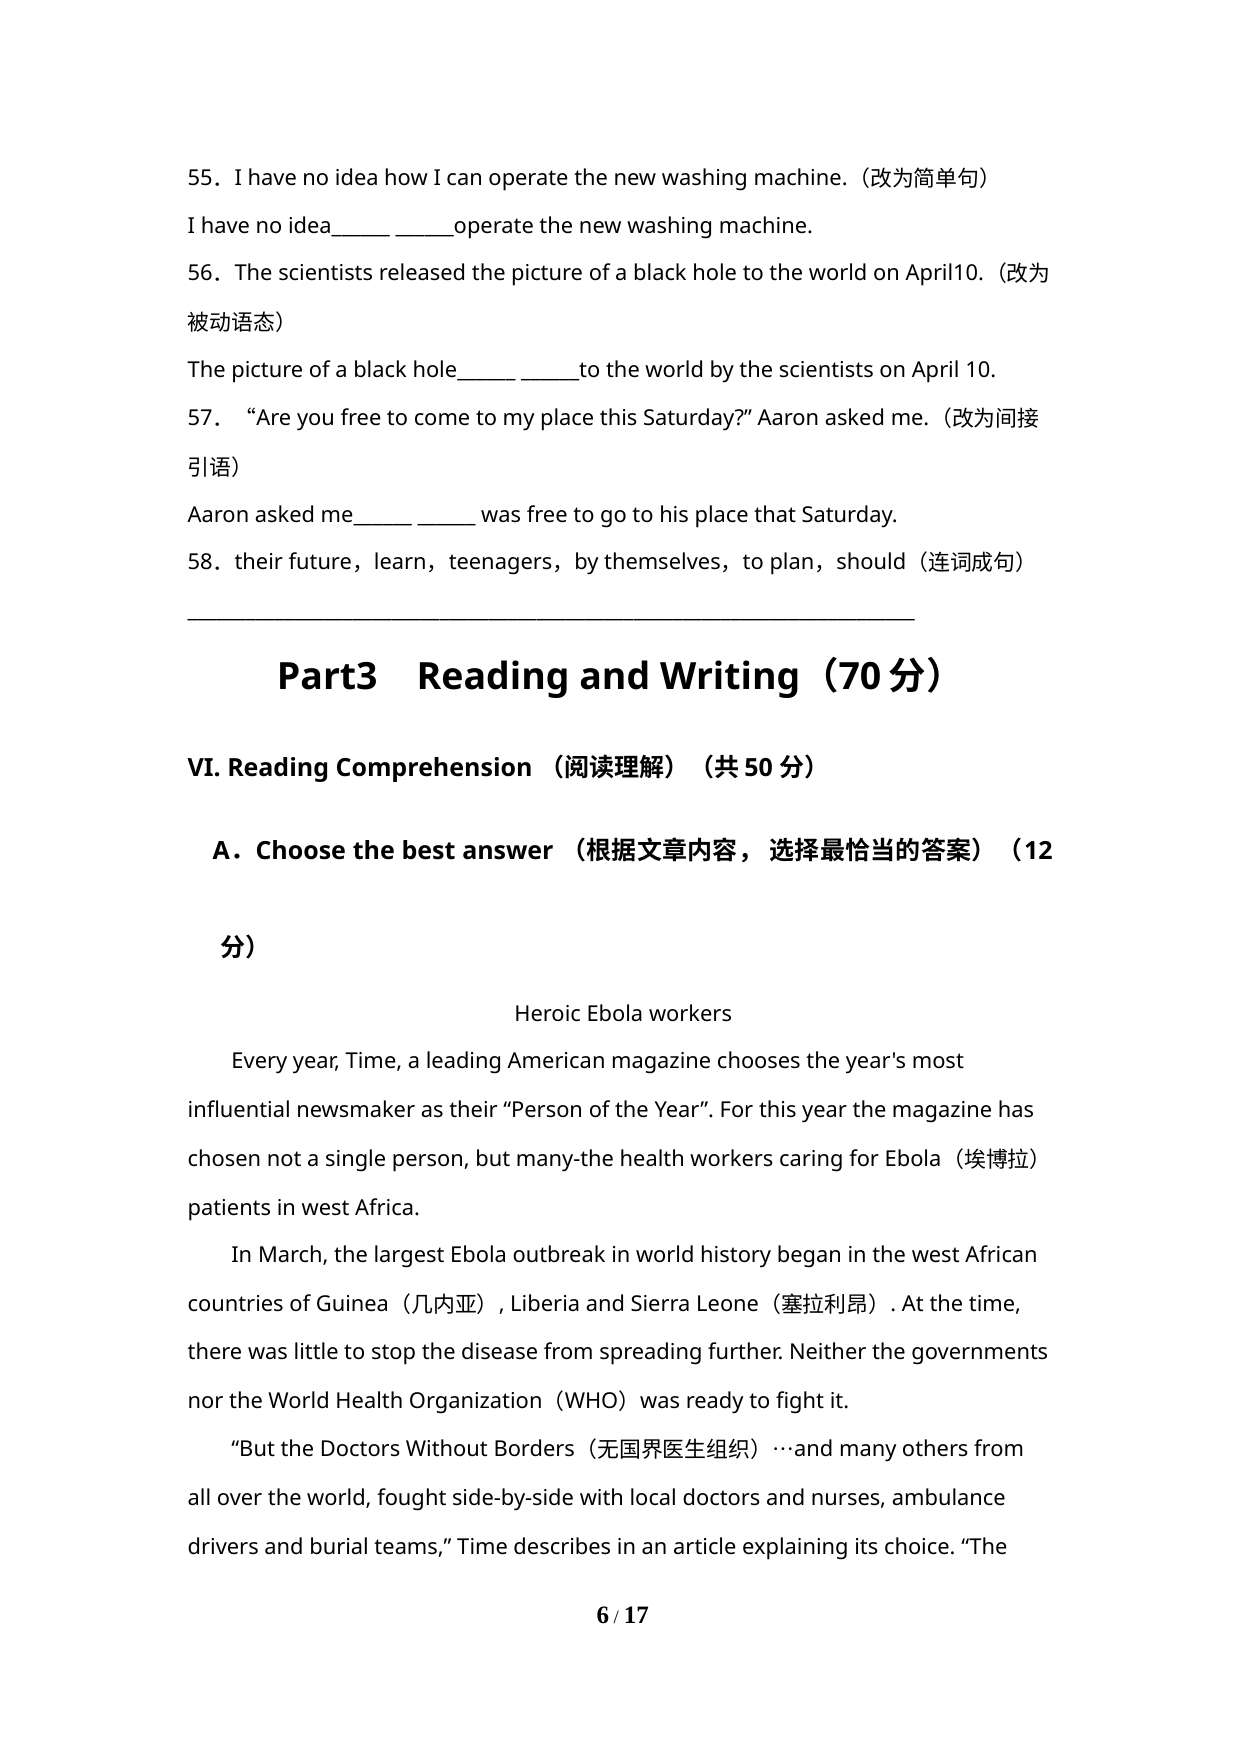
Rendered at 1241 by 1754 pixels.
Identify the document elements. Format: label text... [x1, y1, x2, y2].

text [187, 1432, 1053, 1562]
text A．Choose the best answer （根据文章内容， 选择最恰当的答案）（12分） [212, 816, 1053, 978]
text Aaron asked me______ ______ was free to go to his place that Saturday. [187, 497, 1053, 530]
text ___________________________________________________________________________ [187, 593, 1053, 626]
text Part3 Reading and Writing（70分） [187, 641, 1053, 706]
text The picture of a black hole______ ______to the world by the scientists on April 10. [187, 353, 1053, 385]
text In March, the largest Ebola outbreak in world history began in the west African countries of Guinea（几内亚）, Liberia and Sierra Leone（塞拉利昂）. At the time, there was little to stop the disease from spreading further. Neither the governments nor the World Health Organization（WHO）was ready to fight it. [187, 1237, 1053, 1416]
text 55．I have no idea how I can operate the new washing machine.（改为简单句） [187, 160, 1053, 193]
text 57．“Are you free to come to my place this Saturday?” Aaron asked me.（改为间接引语） [187, 400, 1053, 482]
text I have no idea______ ______operate the new washing machine. [187, 208, 1053, 241]
text VI. Reading Comprehension （阅读理解）（共50 分） [187, 733, 1053, 798]
text Heroic Ebola workers [187, 996, 1053, 1029]
text 58．their future，learn，teenagers，by themselves，to plan，should（连词成句） [187, 545, 1053, 577]
text Every year, Time, a leading American magazine chooses the year's most influential newsmaker as their “Person of the Year”. For this year the magazine has chosen not a single person, but many-the health workers caring for Ebola（埃博拉） patients in west Africa. [187, 1044, 1053, 1223]
text 56．The scientists released the picture of a black hole to the world on April10.（改为被动语态） [187, 256, 1053, 337]
